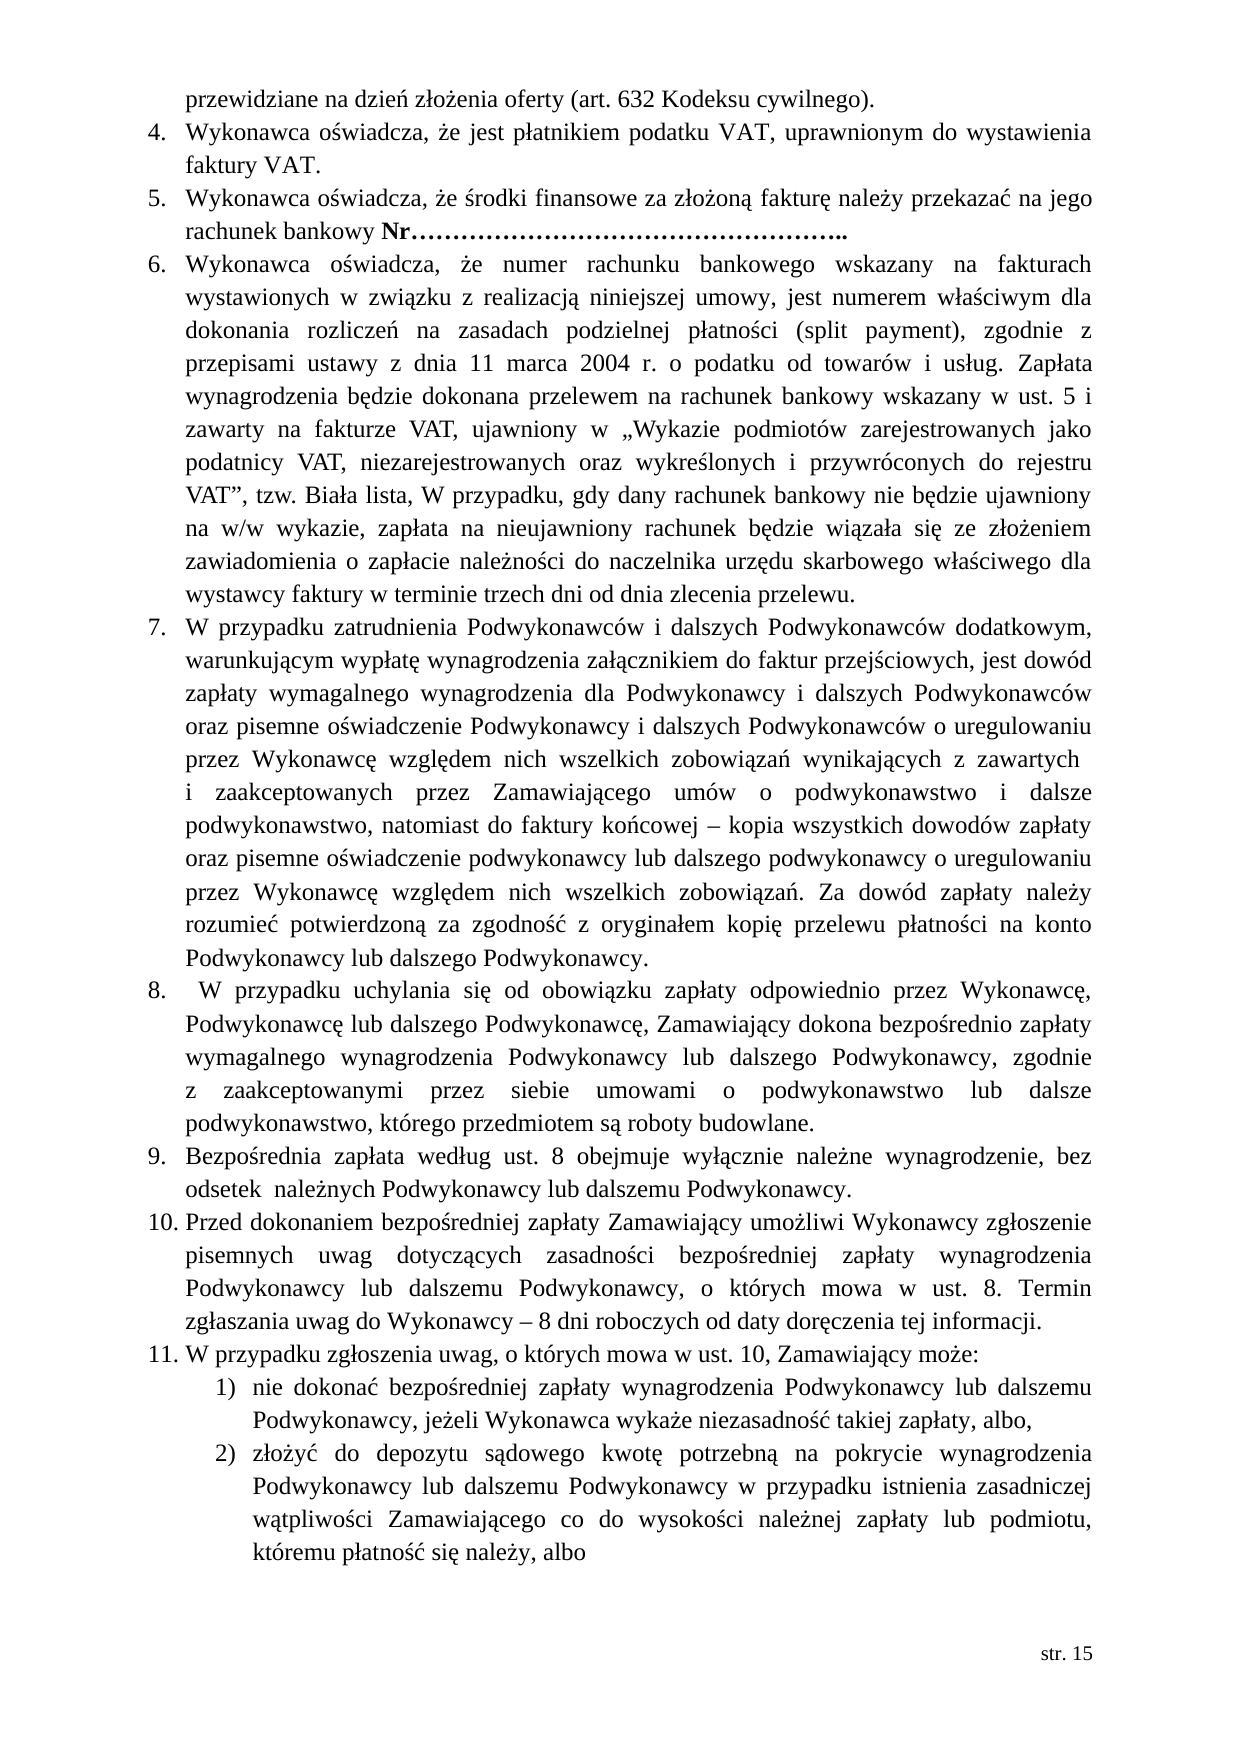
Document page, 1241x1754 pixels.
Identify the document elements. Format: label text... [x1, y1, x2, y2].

list złożyć do depozytu sądowego kwotę potrzebną na pokrycie wynagrodzenia Podwykonawcy lub dalszemu Podwykonawcy w przypadku istnienia zasadniczej wątpliwości Zamawiającego co do wysokości należnej zapłaty lub podmiotu, któremu płatność się należy, albo [215, 1438, 1092, 1566]
list W przypadku zatrudnienia Podwykonawców i dalszych Podwykonawców dodatkowym, warunkującym wypłatę wynagrodzenia załącznikiem do faktur przejściowych, jest dowód zapłaty wymagalnego wynagrodzenia dla Podwykonawcy i dalszych Podwykonawców oraz pisemne oświadczenie Podwykonawcy i dalszych Podwykonawców o uregulowaniu przez Wykonawcę względem nich wszelkich zobowiązań wynikających z zawartych i zaakceptowanych przez Zamawiającego umów o podwykonawstwo i dalsze podwykonawstwo, natomiast do faktury końcowej – kopia wszystkich dowodów zapłaty oraz pisemne oświadczenie podwykonawcy lub dalszego podwykonawcy o uregulowaniu przez Wykonawcę względem nich wszelkich zobowiązań. Za dowód zapłaty należy rozumieć potwierdzoną za zgodność z oryginałem kopię przelewu płatności na konto Podwykonawcy lub dalszego Podwykonawcy. [148, 612, 1092, 971]
list Wykonawca oświadcza, że numer rachunku bankowego wskazany na fakturach wystawionych w związku z realizacją niniejszej umowy, jest numerem właściwym dla dokonania rozliczeń na zasadach podzielnej płatności (split payment), zgodnie z przepisami ustawy z dnia 11 marca 2004 r. o podatku od towarów i usług. Zapłata wynagrodzenia będzie dokonana przelewem na rachunek bankowy wskazany w ust. 5 i zawarty na fakturze VAT, ujawniony w „Wykazie podmiotów zarejestrowanych jako podatnicy VAT, niezarejestrowanych oraz wykreślonych i przywróconych do rejestru VAT”, tzw. Biała lista, W przypadku, gdy dany rachunek bankowy nie będzie ujawniony na w/w wykazie, zapłata na nieujawniony rachunek będzie wiązała się ze złożeniem zawiadomienia o zapłacie należności do naczelnika urzędu skarbowego właściwego dla wystawcy faktury w terminie trzech dni od dnia zlecenia przelewu. [148, 249, 1092, 608]
list nie dokonać bezpośredniej zapłaty wynagrodzenia Podwykonawcy lub dalszemu Podwykonawcy, jeżeli Wykonawca wykaże niezasadność takiej zapłaty, albo, [215, 1372, 1092, 1434]
list Wykonawca oświadcza, że jest płatnikiem podatku VAT, uprawnionym do wystawienia faktury VAT. [148, 117, 1092, 179]
list Bezpośrednia zapłata według ust. 8 obejmuje wyłącznie należne wynagrodzenie, bez odsetek należnych Podwykonawcy lub dalszemu Podwykonawcy. [148, 1141, 1092, 1202]
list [148, 84, 1092, 113]
list W przypadku uchylania się od obowiązku zapłaty odpowiednio przez Wykonawcę, Podwykonawcę lub dalszego Podwykonawcę, Zamawiający dokona bezpośrednio zapłaty wymagalnego wynagrodzenia Podwykonawcy lub dalszego Podwykonawcy, zgodnie z zaakceptowanymi przez siebie umowami o podwykonawstwo lub dalsze podwykonawstwo, którego przedmiotem są roboty budowlane. [148, 976, 1092, 1136]
list Wykonawca oświadcza, że środki finansowe za złożoną fakturę należy przekazać na jego rachunek bankowy Nr…………………………………………….. [148, 183, 1092, 245]
list W przypadku zgłoszenia uwag, o których mowa w ust. 10, Zamawiający może: [148, 1339, 1092, 1368]
list Przed dokonaniem bezpośredniej zapłaty Zamawiający umożliwi Wykonawcy zgłoszenie pisemnych uwag dotyczących zasadności bezpośredniej zapłaty wynagrodzenia Podwykonawcy lub dalszemu Podwykonawcy, o których mowa w ust. 8. Termin zgłaszania uwag do Wykonawcy – 8 dni roboczych od daty doręczenia tej informacji. [148, 1207, 1092, 1334]
